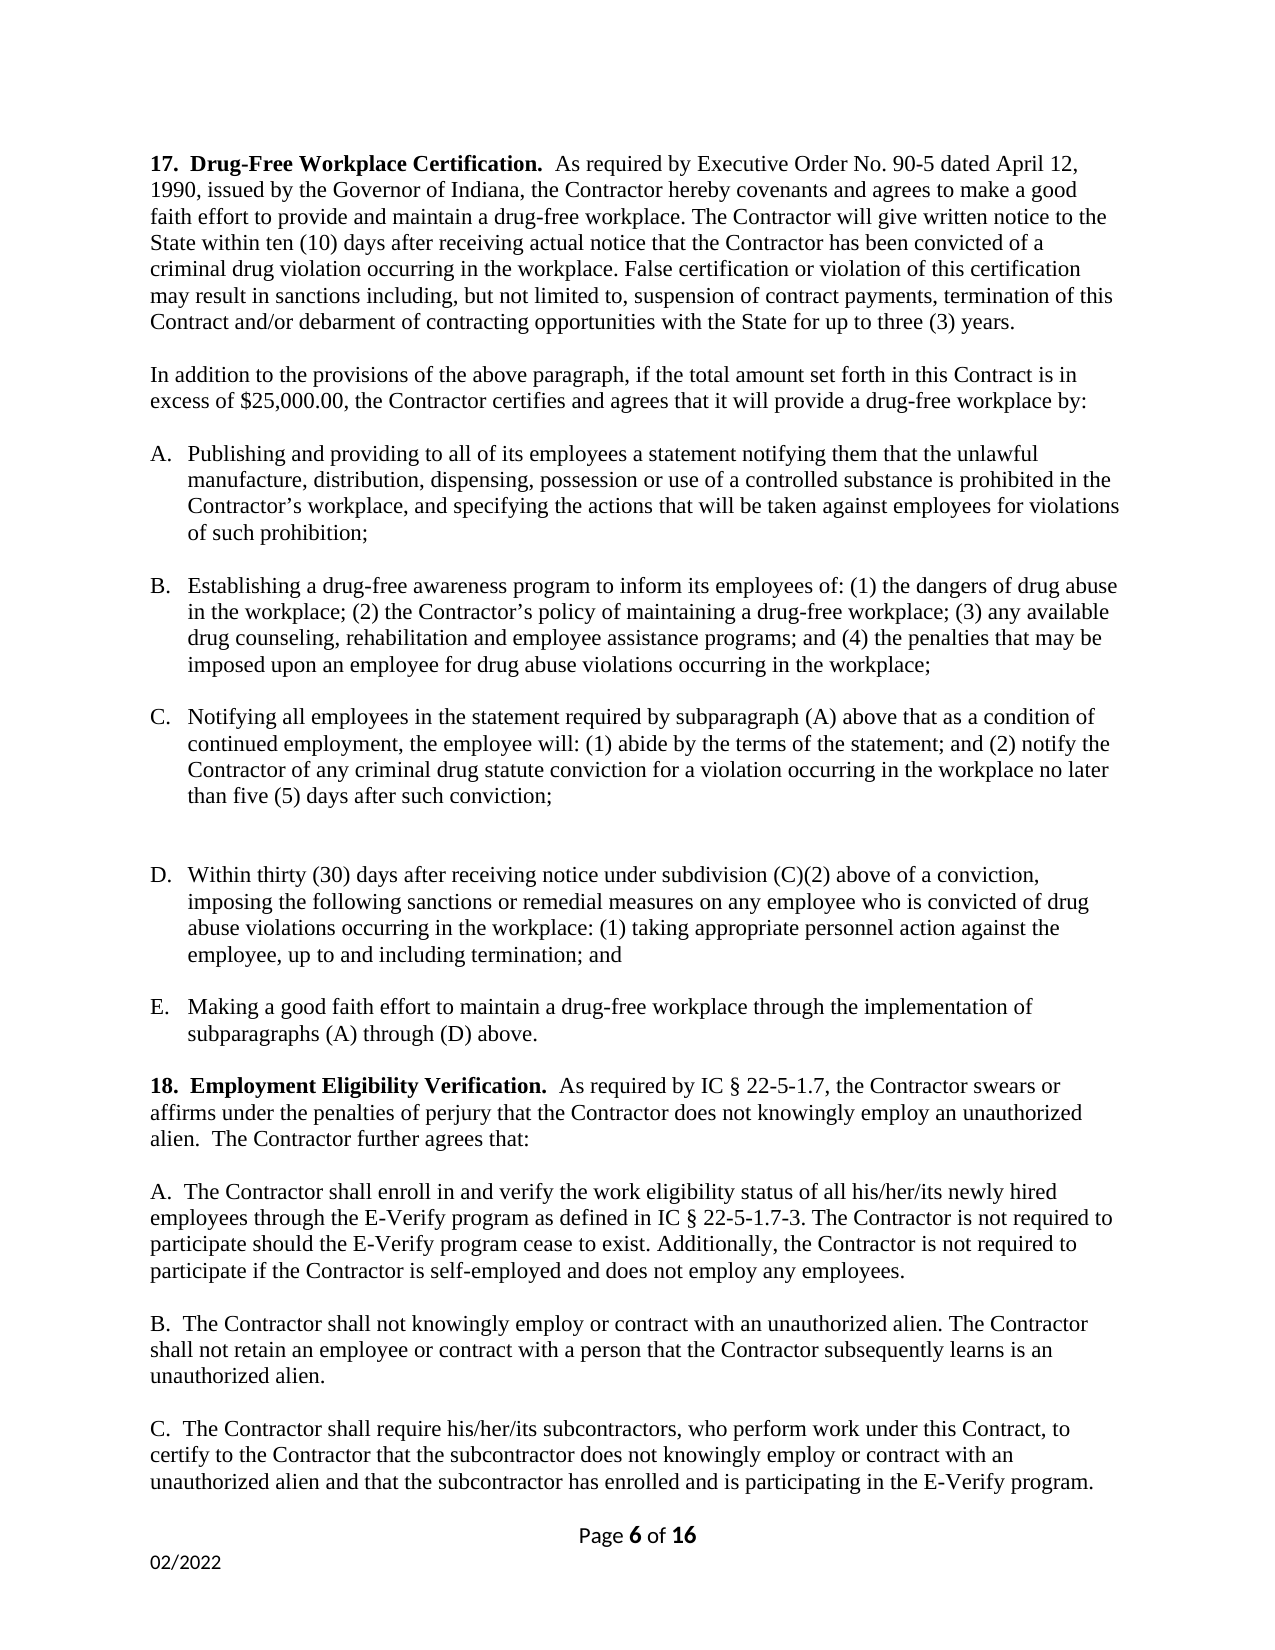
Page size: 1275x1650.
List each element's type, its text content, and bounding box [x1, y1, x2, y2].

list Establishing a drug-free awareness program to inform its employees of: (1) the dangers of drug abuse in the workplace; (2) the Contractor’s policy of maintaining a drug-free workplace; (3) any available drug counseling, rehabilitation and employee assistance programs; and (4) the penalties that may be imposed upon an employee for drug abuse violations occurring in the workplace; [150, 572, 1125, 677]
text B. The Contractor shall not knowingly employ or contract with an unauthorized alien. The Contractor shall not retain an employee or contract with a person that the Contractor subsequently learns is an unauthorized alien. [150, 1309, 1125, 1389]
list Notifying all employees in the statement required by subparagraph (A) above that as a condition of continued employment, the employee will: (1) abide by the terms of the statement; and (2) notify the Contractor of any criminal drug statute conviction for a violation occurring in the workplace no later than five (5) days after such conviction; [150, 703, 1125, 809]
text 18. Employment Eligibility Verification. As required by IC § 22-5-1.7, the Contractor swears or affirms under the penalties of perjury that the Contractor does not knowingly employ an unauthorized alien. The Contractor further agrees that: [150, 1072, 1125, 1151]
list Within thirty (30) days after receiving notice under subdivision (C)(2) above of a conviction, imposing the following sanctions or remedial measures on any employee who is convicted of drug abuse violations occurring in the workplace: (1) taking appropriate personnel action against the employee, up to and including termination; and [150, 862, 1125, 967]
text In addition to the provisions of the above paragraph, if the total amount set forth in this Contract is in excess of $25,000.00, the Contractor certifies and agrees that it will provide a drug-free workplace by: [150, 361, 1125, 413]
text 17. Drug-Free Workplace Certification. As required by Executive Order No. 90-5 dated April 12, 1990, issued by the Governor of Indiana, the Contractor hereby covenants and agrees to make a good faith effort to provide and maintain a drug-free workplace. The Contractor will give written notice to the State within ten (10) days after receiving actual notice that the Contractor has been convicted of a criminal drug violation occurring in the workplace. False certification or violation of this certification may result in sanctions including, but not limited to, suspension of contract payments, termination of this Contract and/or debarment of contracting opportunities with the State for up to three (3) years. [150, 150, 1125, 334]
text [150, 1415, 1125, 1494]
list Publishing and providing to all of its employees a statement notifying them that the unlawful manufacture, distribution, dispensing, possession or use of a controlled substance is prohibited in the Contractor’s workplace, and specifying the actions that will be taken against employees for violations of such prohibition; [150, 440, 1125, 545]
text A. The Contractor shall enroll in and verify the work eligibility status of all his/her/its newly hired employees through the E-Verify program as defined in IC § 22-5-1.7-3. The Contractor is not required to participate should the E-Verify program cease to exist. Additionally, the Contractor is not required to participate if the Contractor is self-employed and does not employ any employees. [150, 1178, 1125, 1283]
list Making a good faith effort to maintain a drug-free workplace through the implementation of subparagraphs (A) through (D) above. [150, 993, 1125, 1046]
